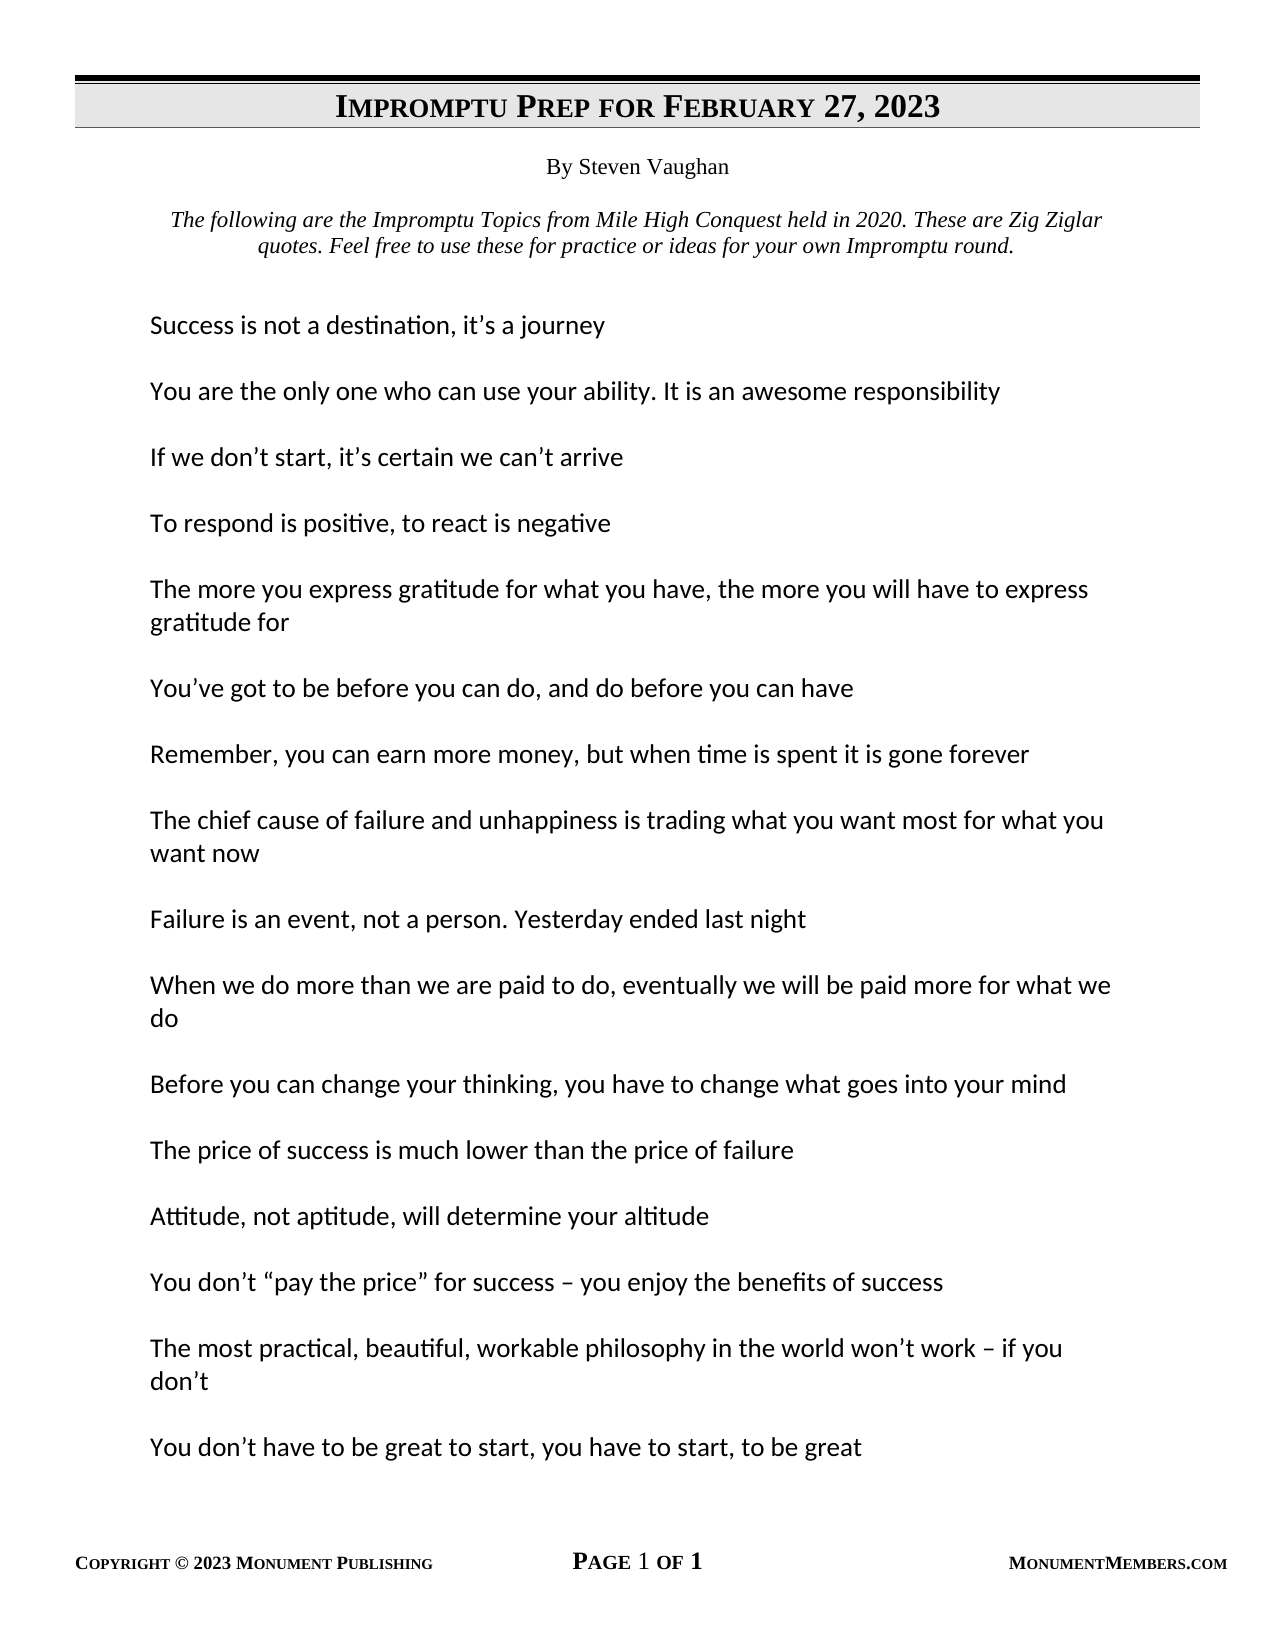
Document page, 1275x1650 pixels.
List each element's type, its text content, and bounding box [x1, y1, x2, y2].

text You don’t have to be great to start, you have to start, to be great [150, 1431, 1125, 1464]
text The price of success is much lower than the price of failure [150, 1133, 1125, 1166]
text The more you express gratitude for what you have, the more you will have to express gratitude for [150, 572, 1125, 638]
text Attitude, not aptitude, will determine your altitude [150, 1199, 1125, 1232]
text The most practical, beautiful, workable philosophy in the world won’t work – if you don’t [150, 1332, 1125, 1398]
text You don’t “pay the price” for success – you enjoy the benefits of success [150, 1266, 1125, 1298]
text Before you can change your thinking, you have to change what goes into your mind [150, 1067, 1125, 1100]
title Impromptu Prep for February 27, 2023 [75, 84, 1200, 127]
text Success is not a destination, it’s a journey [150, 308, 1125, 341]
text The following are the Impromptu Topics from Mile High Conquest held in 2020. These are Zig Ziglar quotes. Feel free to use these for practice or ideas for your own Impromptu round. [150, 206, 1125, 258]
text To respond is positive, to react is negative [150, 506, 1125, 539]
text When we do more than we are paid to do, eventually we will be paid more for what we do [150, 968, 1125, 1034]
text If we don’t start, it’s certain we can’t arrive [150, 440, 1125, 473]
text By Steven Vaughan [150, 153, 1125, 179]
text You’ve got to be before you can do, and do before you can have [150, 671, 1125, 704]
text Remember, you can earn more money, but when time is spent it is gone forever [150, 737, 1125, 770]
text The chief cause of failure and unhappiness is trading what you want most for what you want now [150, 803, 1125, 869]
text You are the only one who can use your ability. It is an awesome responsibility [150, 374, 1125, 407]
text Failure is an event, not a person. Yesterday ended last night [150, 902, 1125, 935]
